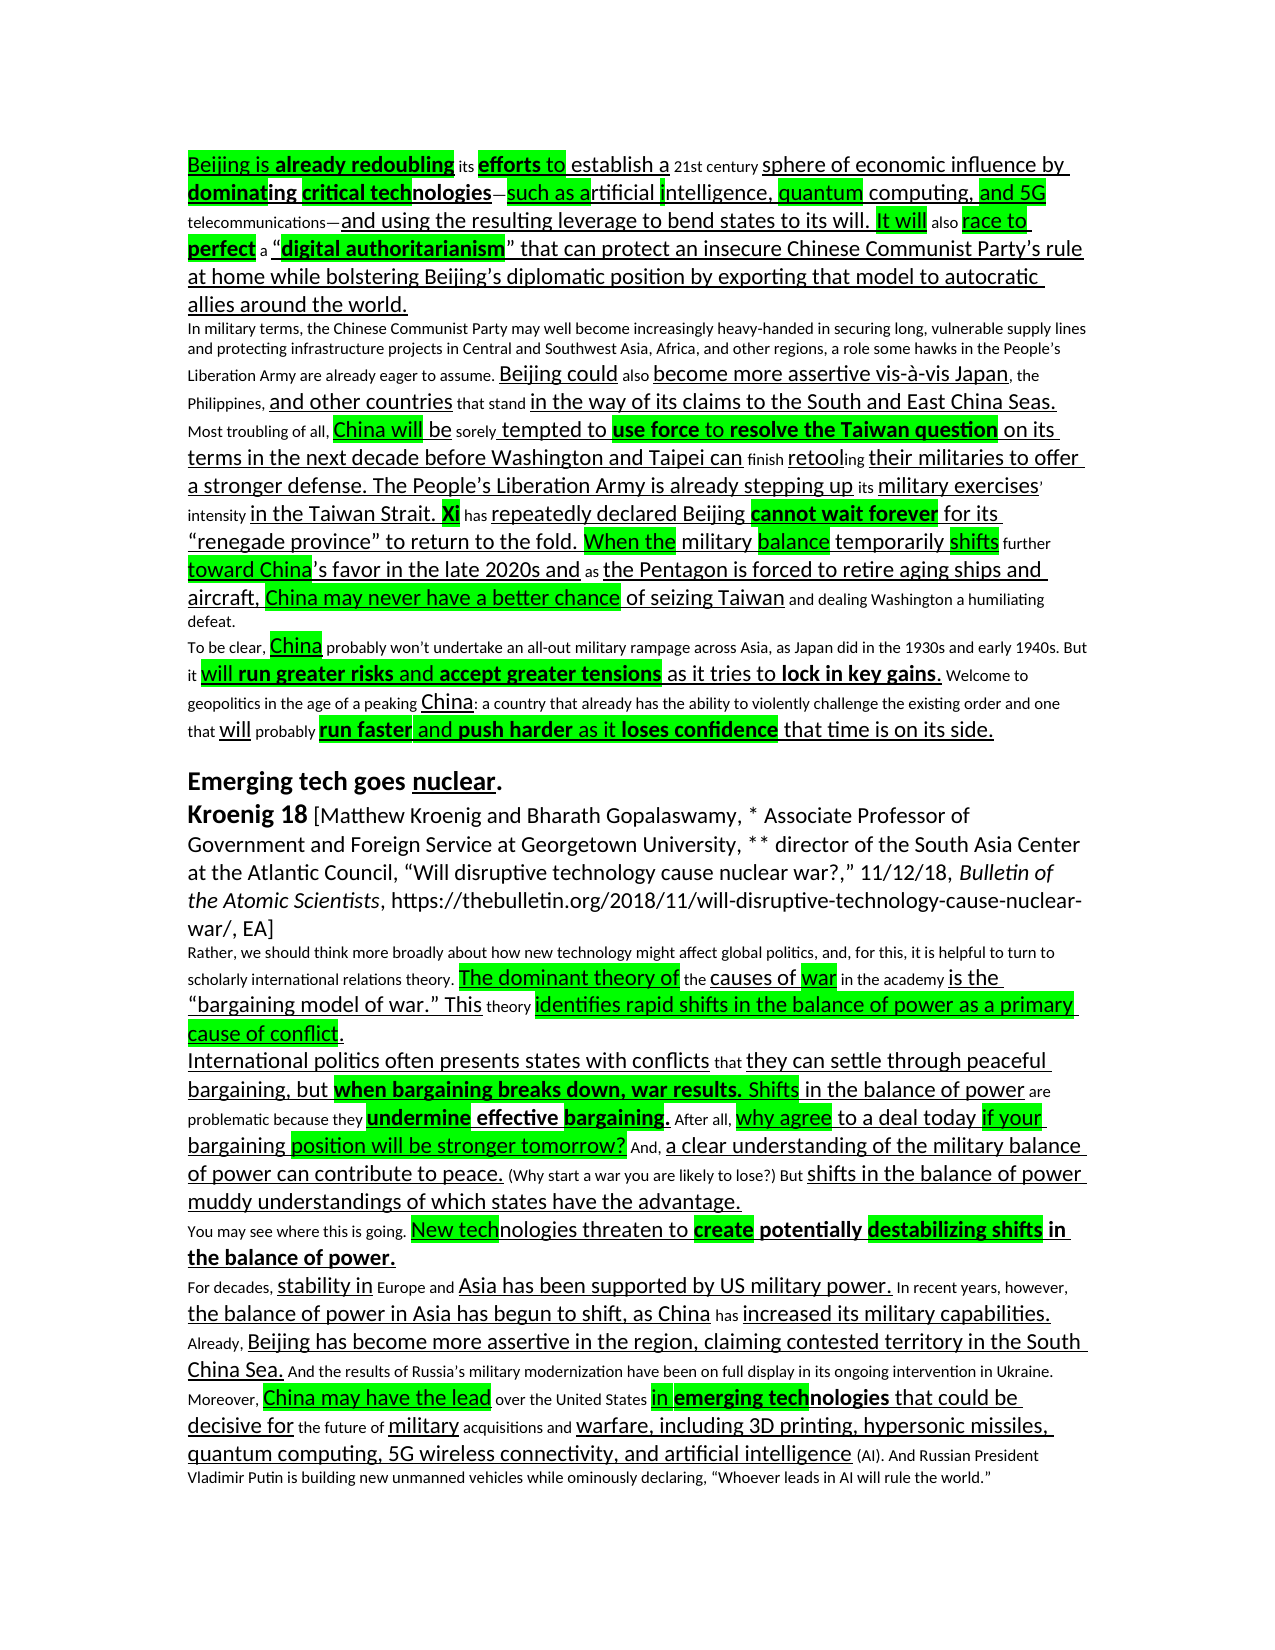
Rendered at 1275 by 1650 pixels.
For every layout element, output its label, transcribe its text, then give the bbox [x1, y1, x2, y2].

text Kroenig 18 [Matthew Kroenig and Bharath Gopalaswamy, * Associate Professor of Government and Foreign Service at Georgetown University, ** director of the South Asia Center at the Atlantic Council, “Will disruptive technology cause nuclear war?,” 11/12/18, Bulletin of the Atomic Scientists, https://thebulletin.org/2018/11/will-disruptive-technology-cause-nuclear-war/, EA] [187, 797, 1087, 942]
text For decades, stability in Europe and Asia has been supported by US military power. In recent years, however, the balance of power in Asia has begun to shift, as China has increased its military capabilities. Already, Beijing has become more assertive in the region, claiming contested territory in the South China Sea. And the results of Russia’s military modernization have been on full display in its ongoing intervention in Ukraine. [187, 1271, 1087, 1383]
text You may see where this is going. New technologies threaten to create potentially destabilizing shifts in the balance of power. [187, 1215, 1087, 1271]
text Most troubling of all, China will be sorely tempted to use force to resolve the Taiwan question on its terms in the next decade before Washington and Taipei can finish retooling their militaries to offer a stronger defense. The People’s Liberation Army is already stepping up its military exercises’ intensity in the Taiwan Strait. Xi has repeatedly declared Beijing cannot wait forever for its “renegade province” to return to the fold. When the military balance temporarily shifts further toward China’s favor in the late 2020s and as the Pentagon is forced to retire aging ships and aircraft, China may never have a better chance of seizing Taiwan and dealing Washington a humiliating defeat. [187, 415, 1087, 631]
text Beijing is already redoubling its efforts to establish a 21st century sphere of economic influence by dominating critical technologies—such as artificial intelligence, quantum computing, and 5G telecommunications—and using the resulting leverage to bend states to its will. It will also race to perfect a “digital authoritarianism” that can protect an insecure Chinese Communist Party’s rule at home while bolstering Beijing’s diplomatic position by exporting that model to autocratic allies around the world. [187, 150, 1087, 318]
subtitle Emerging tech goes nuclear. [187, 764, 1087, 797]
text In military terms, the Chinese Communist Party may well become increasingly heavy-handed in securing long, vulnerable supply lines and protecting infrastructure projects in Central and Southwest Asia, Africa, and other regions, a role some hawks in the People’s Liberation Army are already eager to assume. Beijing could also become more assertive vis-à-vis Japan, the Philippines, and other countries that stand in the way of its claims to the South and East China Seas. [187, 318, 1087, 415]
text To be clear, China probably won’t undertake an all-out military rampage across Asia, as Japan did in the 1930s and early 1940s. But it will run greater risks and accept greater tensions as it tries to lock in key gains. Welcome to geopolitics in the age of a peaking China: a country that already has the ability to violently challenge the existing order and one that will probably run faster and push harder as it loses confidence that time is on its side. [187, 631, 1087, 743]
text Moreover, China may have the lead over the United States in emerging technologies that could be decisive for the future of military acquisitions and warfare, including 3D printing, hypersonic missiles, quantum computing, 5G wireless connectivity, and artificial intelligence (AI). And Russian President Vladimir Putin is building new unmanned vehicles while ominously declaring, “Whoever leads in AI will rule the world.” [187, 1383, 1087, 1487]
text International politics often presents states with conflicts that they can settle through peaceful bargaining, but when bargaining breaks down, war results. Shifts in the balance of power are problematic because they undermine effective bargaining. After all, why agree to a deal today if your bargaining position will be stronger tomorrow? And, a clear understanding of the military balance of power can contribute to peace. (Why start a war you are likely to lose?) But shifts in the balance of power muddy understandings of which states have the advantage. [187, 1047, 1087, 1215]
text Rather, we should think more broadly about how new technology might affect global politics, and, for this, it is helpful to turn to scholarly international relations theory. The dominant theory of the causes of war in the academy is the “bargaining model of war.” This theory identifies rapid shifts in the balance of power as a primary cause of conflict. [187, 942, 1087, 1047]
